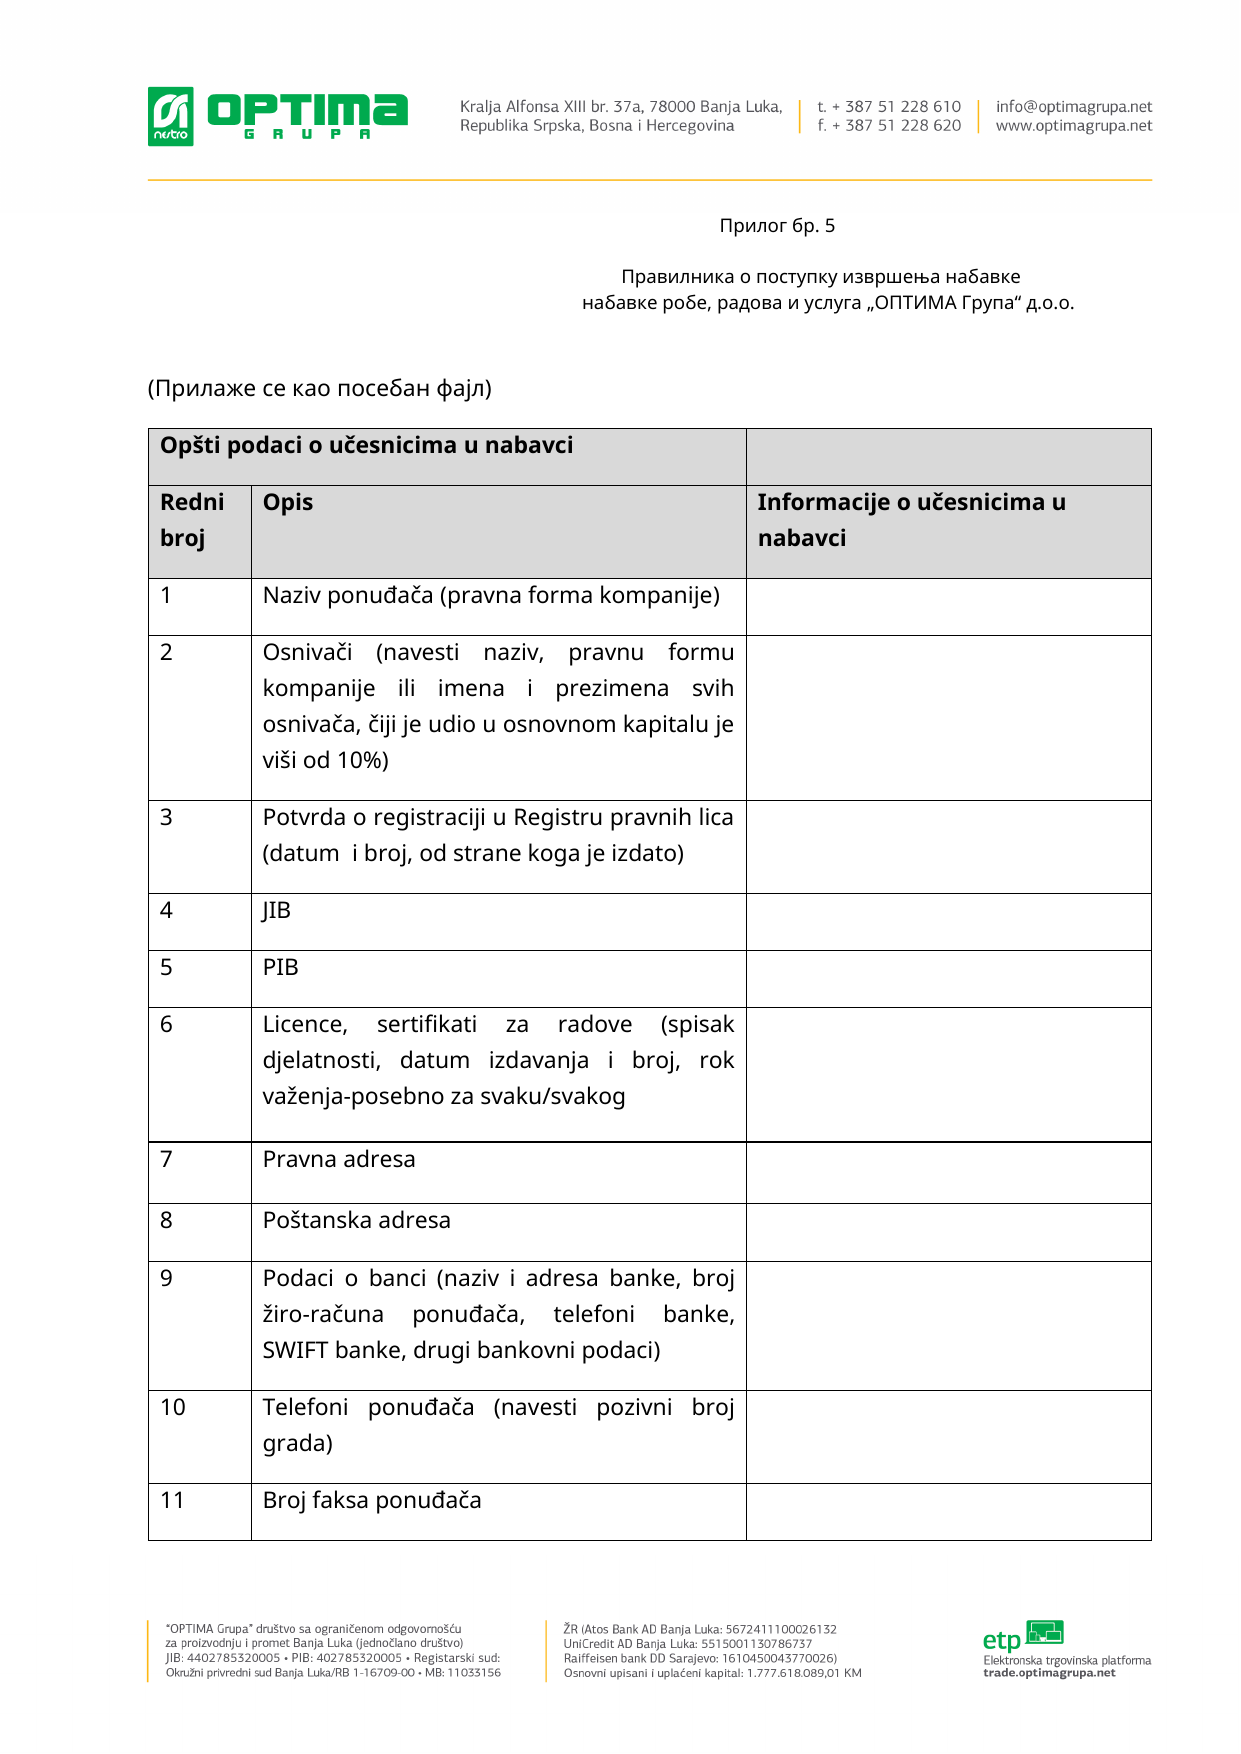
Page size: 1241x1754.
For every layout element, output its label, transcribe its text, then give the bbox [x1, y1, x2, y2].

table_cell Licence, sertifikati za radove (spisak djelatnosti, datum izdavanja i broj, rok važenja-posebno za svaku/svakog [252, 1008, 746, 1141]
table_cell [747, 636, 1151, 800]
table_cell 11 [149, 1484, 251, 1539]
text Прилог бр. 5 [148, 213, 1152, 238]
text Правилника о поступку извршења набавке [148, 264, 1152, 289]
table_cell Opis [252, 486, 746, 578]
table_cell [747, 1391, 1151, 1483]
table_cell Telefoni ponuđača (navesti pozivni broj grada) [252, 1391, 746, 1483]
table_header Opšti podaci о učesnicima u nabavci [149, 429, 746, 485]
table_cell PIB [252, 951, 746, 1007]
table_cell [747, 1484, 1151, 1539]
table_cell [747, 801, 1151, 893]
table_cell Naziv ponuđača (pravna forma kompanije) [252, 579, 746, 635]
table_cell 4 [149, 894, 251, 950]
table_cell 5 [149, 951, 251, 1007]
table_cell 10 [149, 1391, 251, 1483]
table_cell 7 [149, 1143, 251, 1203]
text набавке робе, радова и услуга „ОПТИМА Група“ д.о.о. [148, 289, 1152, 315]
table_cell JIB [252, 894, 746, 950]
table_cell Potvrda o registraciji u Registru pravnih lica (datum i broj, od strane koga je izdato) [252, 801, 746, 893]
table_cell 9 [149, 1262, 251, 1390]
table_cell 6 [149, 1008, 251, 1141]
table_cell Pravna adresa [252, 1143, 746, 1203]
table_cell Poštanska adresa [252, 1204, 746, 1261]
table_cell Osnivači (navesti naziv, pravnu formu kompanije ili imena i prezimena svih osnivača, čiji je udio u osnovnom kapitalu je viši od 10%) [252, 636, 746, 800]
table_cell [747, 894, 1151, 950]
table_header [747, 429, 1151, 485]
table_cell [747, 951, 1151, 1007]
table_cell Informacije o učesnicima u nabavci [747, 486, 1151, 578]
table_cell Podaci o banci (naziv i adresa banke, broj žiro-računa ponuđača, telefoni banke, SWIFT banke, drugi bankovni podaci) [252, 1262, 746, 1390]
table_cell 3 [149, 801, 251, 893]
table_cell [747, 579, 1151, 635]
table_cell Broj faksa ponuđača [252, 1484, 746, 1539]
table_cell [747, 1204, 1151, 1261]
table_cell [747, 1143, 1151, 1203]
table_cell Redni broj [149, 486, 251, 578]
table_cell 2 [149, 636, 251, 800]
text (Прилаже се као посебан фајл) [148, 371, 1152, 403]
table_cell [747, 1008, 1151, 1141]
picture [0, 1555, 1239, 1753]
picture [0, 0, 1240, 213]
table_cell [747, 1262, 1151, 1390]
table_cell 8 [149, 1204, 251, 1261]
table_cell 1 [149, 579, 251, 635]
